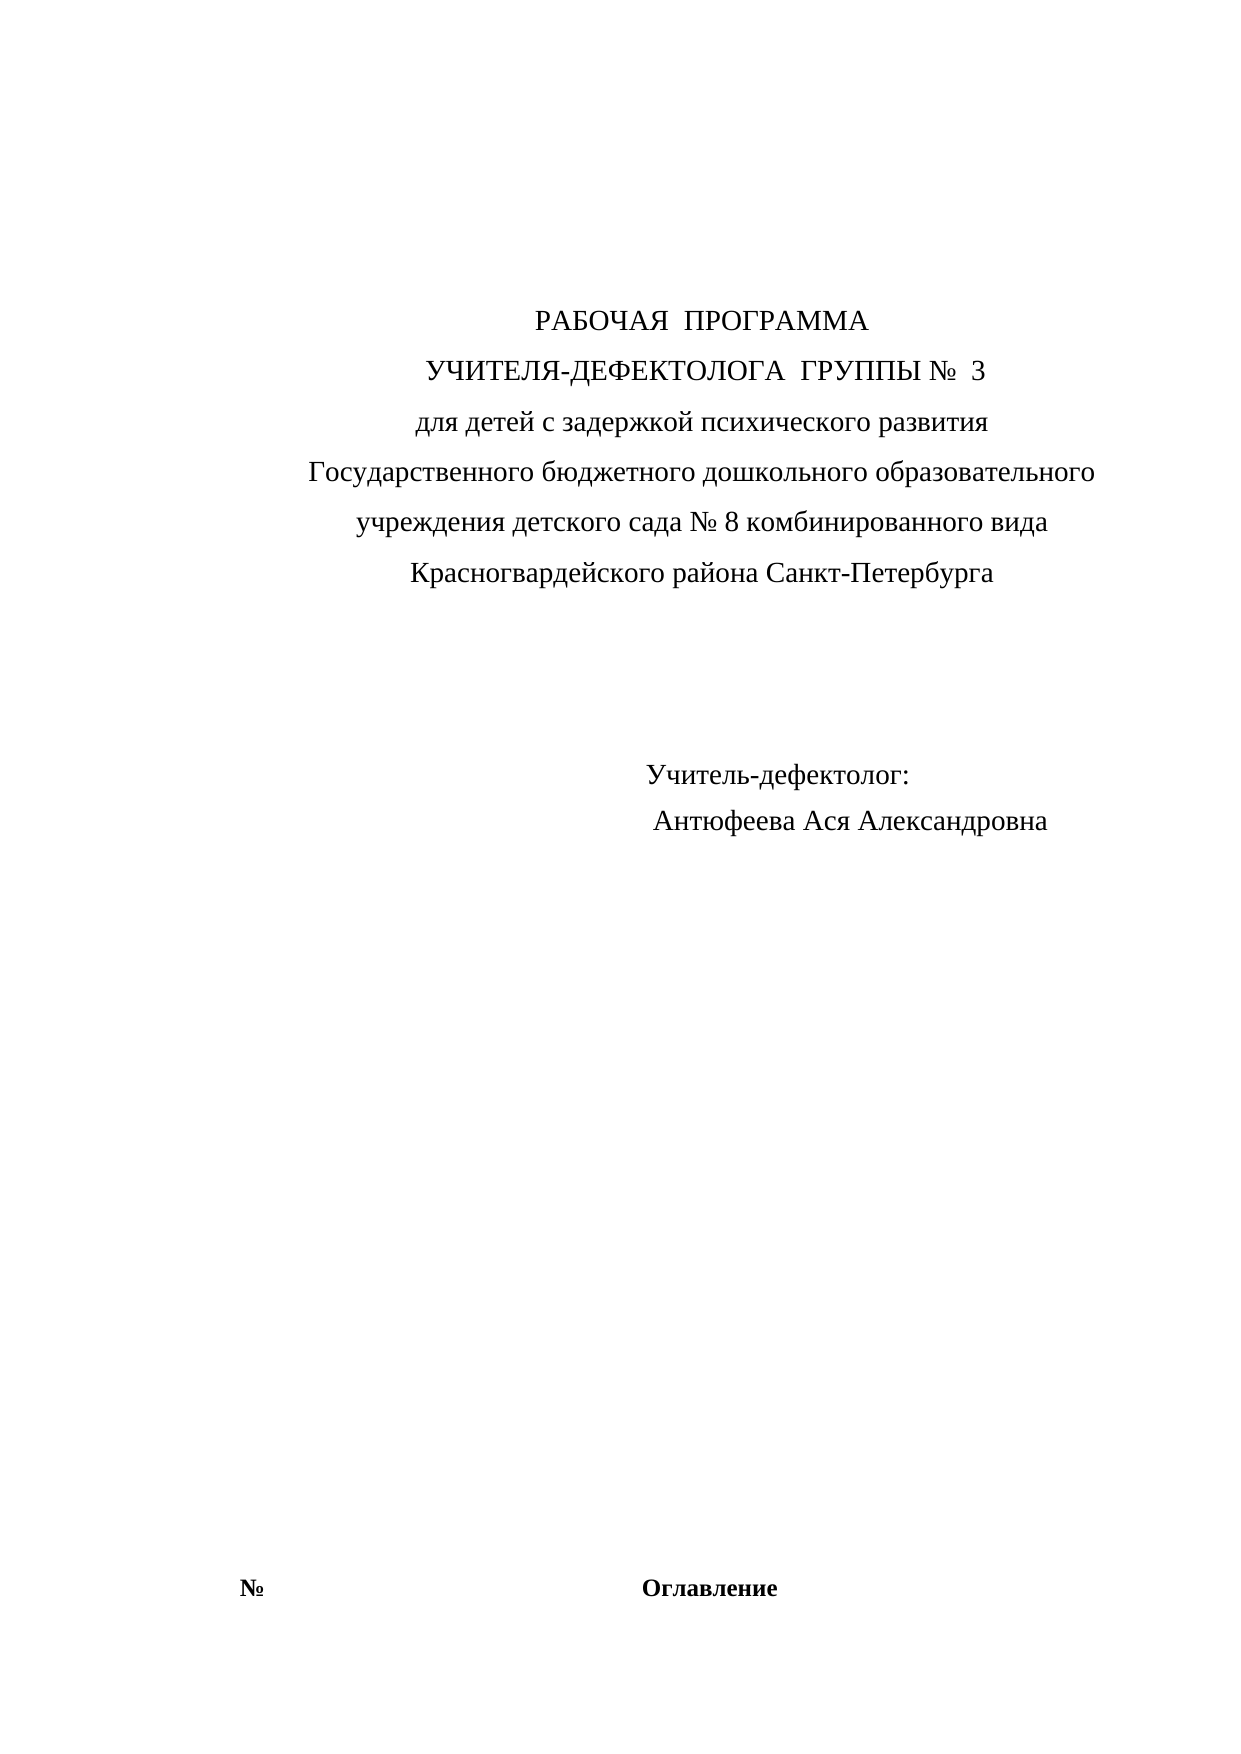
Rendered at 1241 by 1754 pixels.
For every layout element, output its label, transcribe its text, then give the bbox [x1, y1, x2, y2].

text УЧИТЕЛЯ-ДЕФЕКТОЛОГА ГРУППЫ № 3 [280, 353, 1123, 387]
text Учитель-дефектолог: [354, 757, 1123, 791]
text Государственного бюджетного дошкольного образовательного учреждения детского сада № 8 комбинированного вида Красногвардейского района Санкт-Петербурга [280, 454, 1123, 588]
table_header Оглавление [288, 1573, 1123, 1602]
table_header № [206, 1573, 287, 1602]
text РАБОЧАЯ ПРОГРАММА [280, 303, 1123, 337]
text для детей с задержкой психического развития [280, 404, 1123, 437]
text Антюфеева Ася Александровна [354, 803, 1123, 837]
